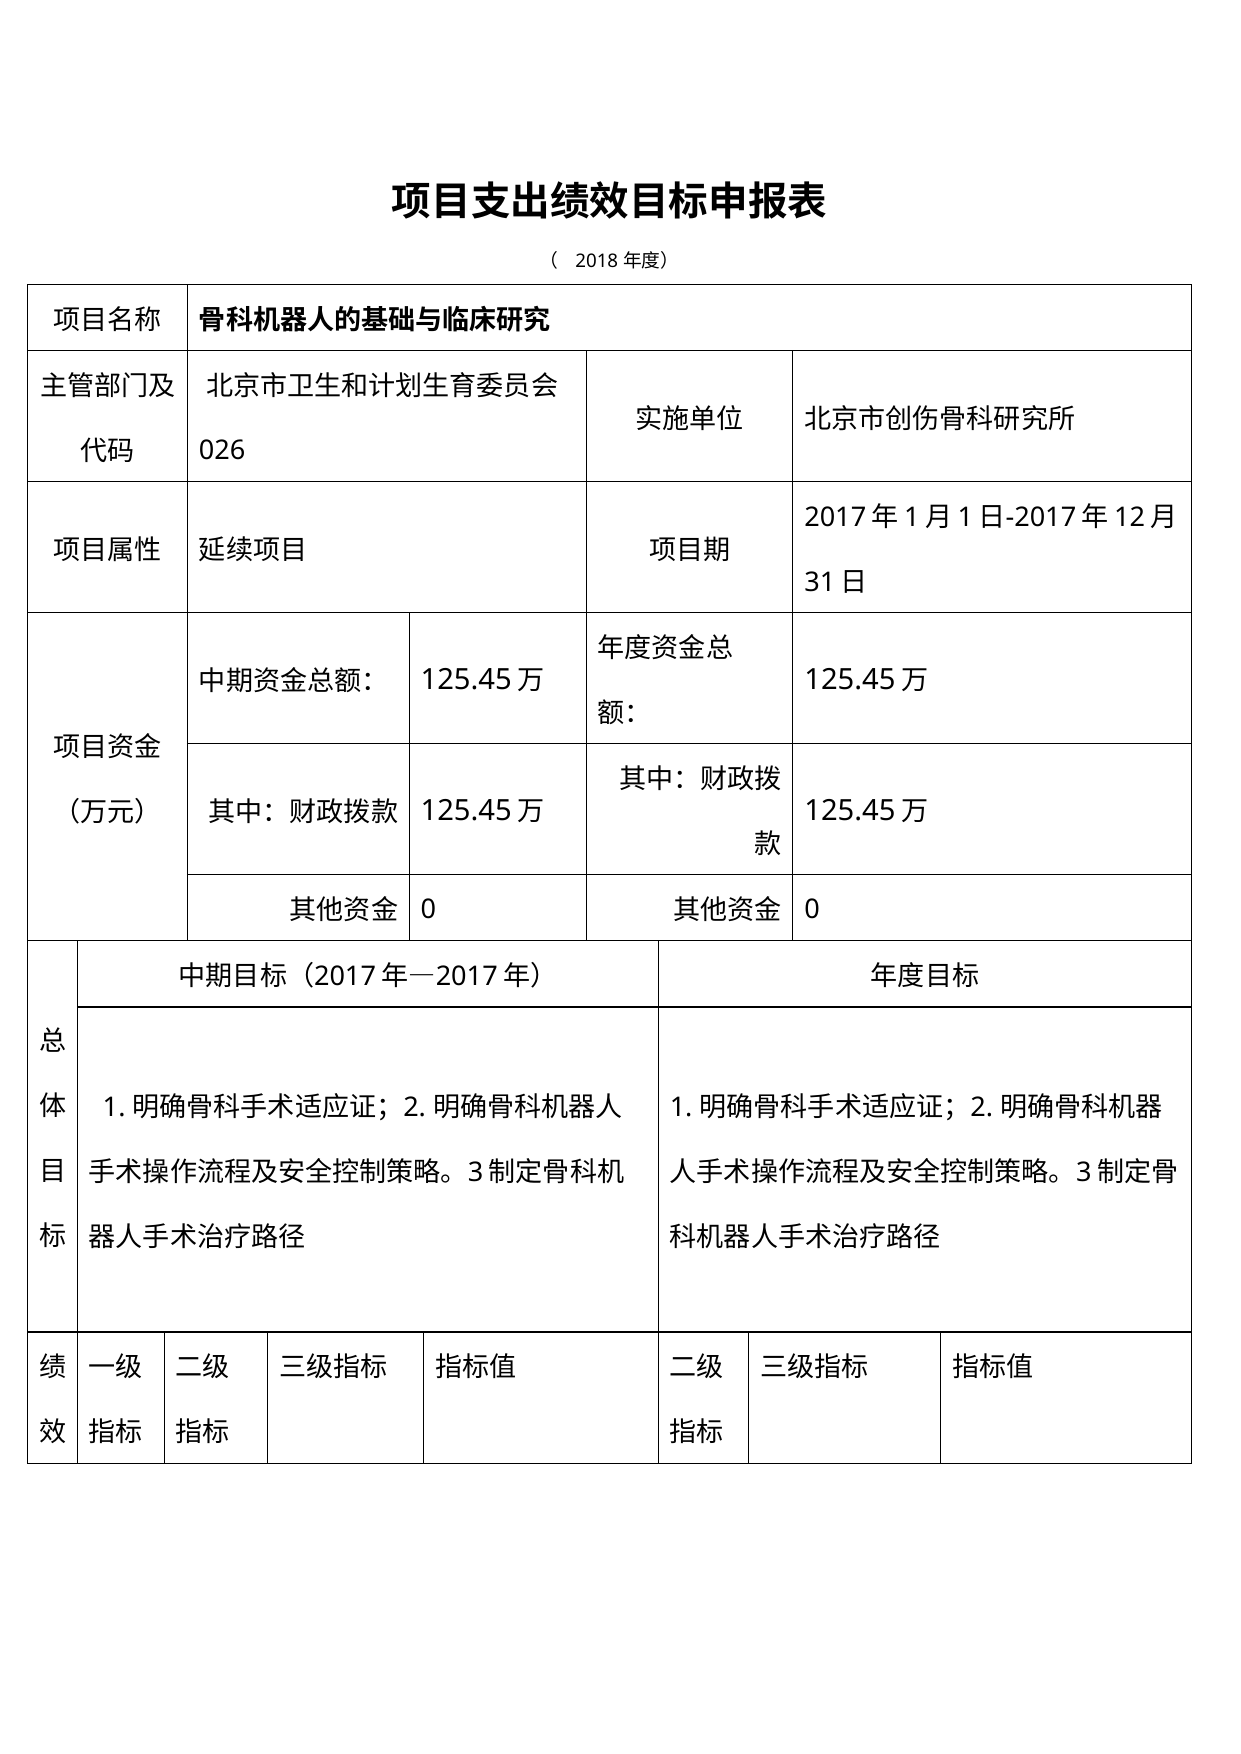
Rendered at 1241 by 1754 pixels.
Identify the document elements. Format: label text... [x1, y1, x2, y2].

table_cell 中期目标（2017年—2017年） [78, 941, 658, 1006]
table_cell 二级指标 [659, 1333, 748, 1462]
table_cell 总 体 目 标 [28, 941, 77, 1331]
table_cell 0 [793, 875, 1191, 940]
table_cell （ 2018 年度） [28, 235, 1191, 284]
table_cell 北京市卫生和计划生育委员会026 [188, 351, 586, 481]
table_cell 二级指标 [165, 1333, 267, 1462]
table_cell 其他资金 [188, 875, 409, 940]
table_cell 其他资金 [587, 875, 792, 940]
table_cell 三级指标 [268, 1333, 423, 1462]
table_cell 一级指标 [78, 1333, 164, 1462]
table_cell 项目属性 [28, 482, 187, 612]
table_cell 中期资金总额： [188, 613, 409, 743]
table_header 项目支出绩效目标申报表 [28, 162, 1191, 235]
table_cell 1. 明确骨科手术适应证；2. 明确骨科机器人手术操作流程及安全控制策略。3制定骨科机器人手术治疗路径 [659, 1008, 1191, 1331]
table_cell 延续项目 [188, 482, 586, 612]
table_cell 绩 效 指 标 [28, 1333, 77, 1462]
table_cell 项目名称 [28, 285, 187, 350]
table_cell 年度资金总额： [587, 613, 792, 743]
table_cell 三级指标 [749, 1333, 940, 1462]
table_cell 其中：财政拨款 [188, 744, 409, 874]
table_cell 主管部门及代码 [28, 351, 187, 481]
table_cell 125.45万 [793, 613, 1191, 743]
table_cell 1. 明确骨科手术适应证；2. 明确骨科机器人手术操作流程及安全控制策略。3制定骨科机器人手术治疗路径 [78, 1008, 658, 1331]
table_cell 0 [410, 875, 586, 940]
table_cell 骨科机器人的基础与临床研究 [188, 285, 1191, 350]
table_cell 2017年1月1日-2017年12月31日 [793, 482, 1191, 612]
table_cell 北京市创伤骨科研究所 [793, 351, 1191, 481]
table_cell 项目期 [587, 482, 792, 612]
table_cell 项目资金 （万元） [28, 613, 187, 940]
table_cell 125.45万 [793, 744, 1191, 874]
table_cell 指标值 [424, 1333, 658, 1462]
table_cell 年度目标 [659, 941, 1191, 1006]
table_cell 125.45万 [410, 613, 586, 743]
table_cell 实施单位 [587, 351, 792, 481]
table_cell 125.45万 [410, 744, 586, 874]
table_cell 其中：财政拨款 [587, 744, 792, 874]
table_cell 指标值 [941, 1333, 1191, 1462]
